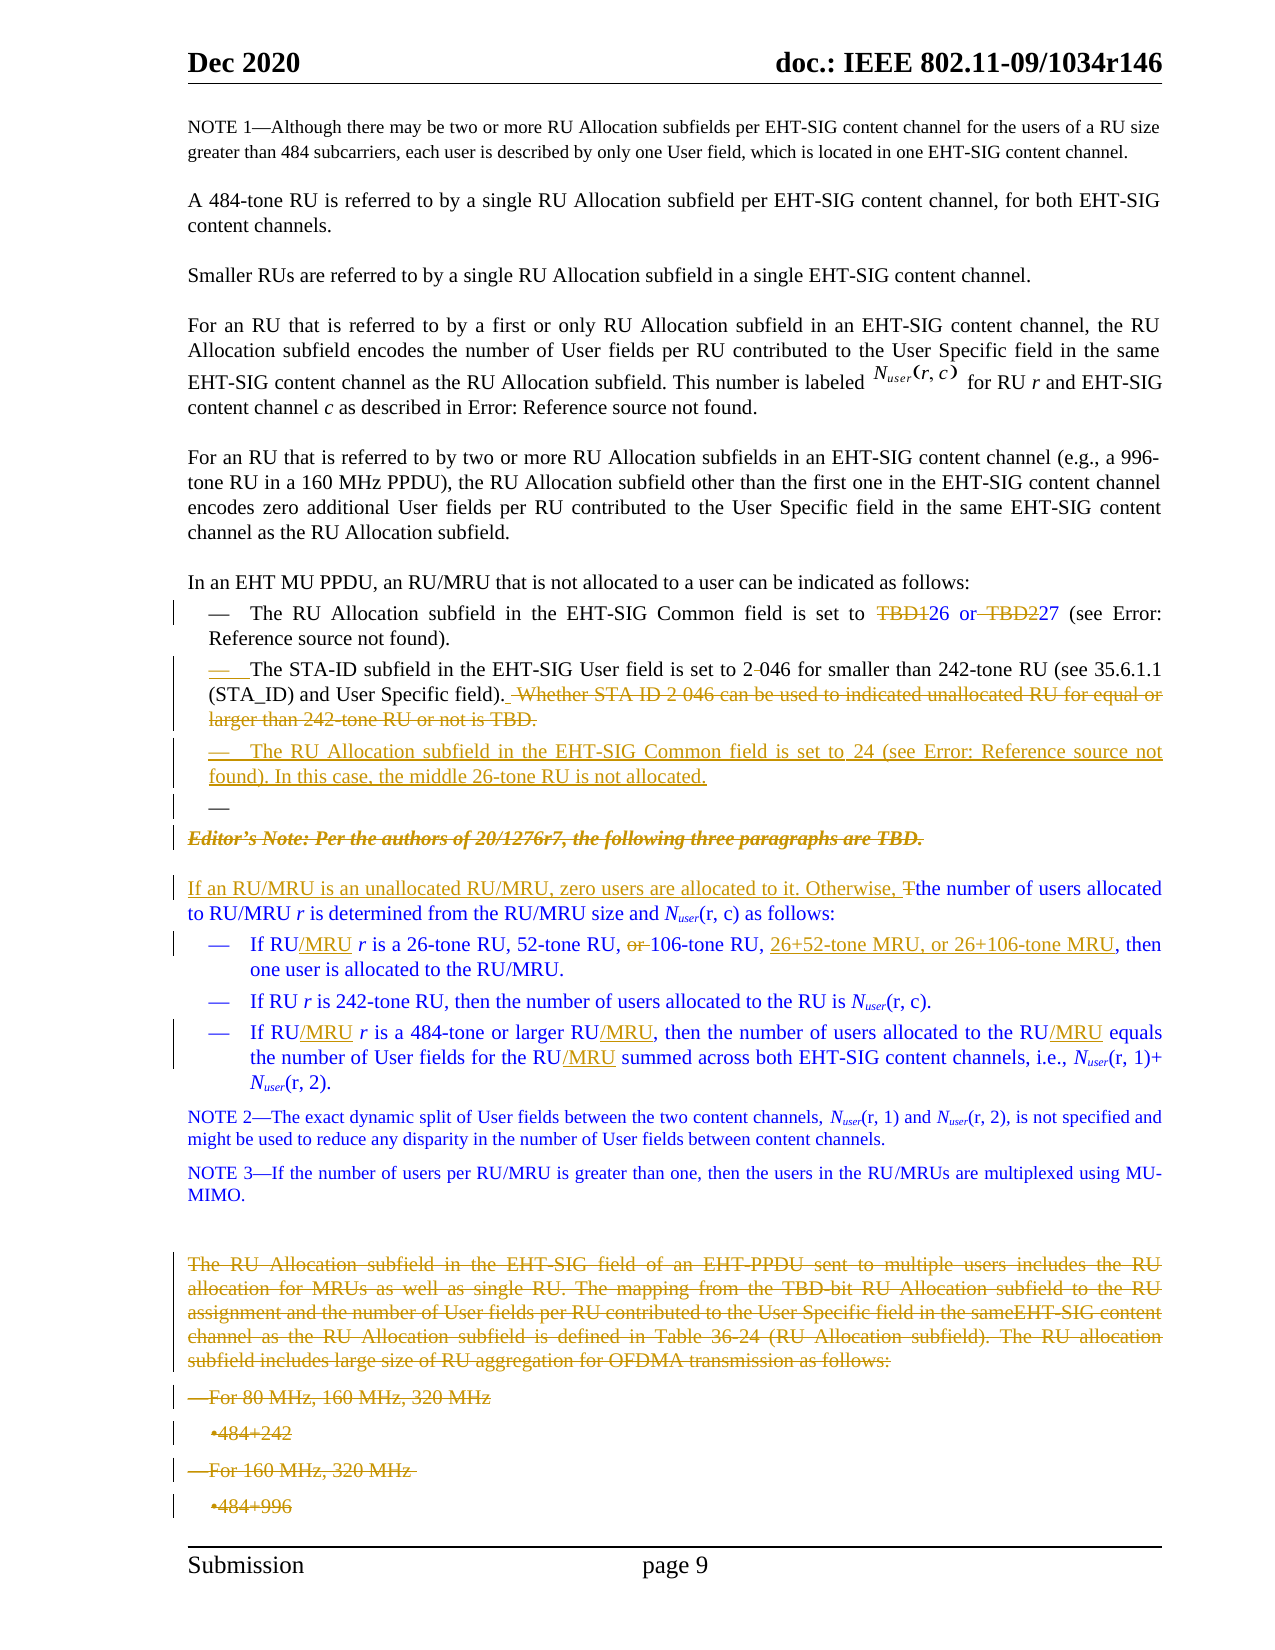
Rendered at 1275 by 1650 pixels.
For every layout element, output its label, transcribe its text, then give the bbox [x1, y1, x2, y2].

text NOTE 1—Although there may be two or more RU Allocation subfields per EHT-SIG content channel for the users of a RU size greater than 484 subcarriers, each user is described by only one User field, which is located in one EHT-SIG content channel. [187, 112, 1162, 162]
text For an RU that is referred to by two or more RU Allocation subfields in an EHT-SIG content channel (e.g., a 996-tone RU in a 160 MHz PPDU), the RU Allocation subfield other than the first one in the EHT-SIG content channel encodes zero additional User fields per RU contributed to the User Specific field in the same EHT-SIG content channel as the RU Allocation subfield. [187, 444, 1162, 544]
text NOTE 2—The exact dynamic split of User fields between the two content channels, Nuser(r, 1) and Nuser(r, 2), is not specified and might be used to reduce any disparity in the number of User fields between content channels. [187, 1106, 1162, 1149]
text In an EHT MU PPDU, an RU/MRU that is not allocated to a user can be indicated as follows: [187, 569, 1162, 594]
list If RU r is 242-tone RU, then the number of users allocated to the RU is Nuser(r, c). [208, 988, 1162, 1013]
text NOTE 3—If the number of users per RU/MRU is greater than one, then the users in the RU/MRUs are multiplexed using MU-MIMO. [187, 1162, 1162, 1205]
text the number of users allocated to RU/MRU r is determined from the RU/MRU size and Nuser(r, c) as follows: [187, 875, 1162, 925]
text A 484-tone RU is referred to by a single RU Allocation subfield per EHT-SIG content channel, for both EHT-SIG content channels. [187, 187, 1162, 237]
list If RU r is a 484-tone or larger RU, then the number of users allocated to the RU equals the number of User fields for the RU summed across both EHT-SIG content channels, i.e., Nuser(r, 1)+ Nuser(r, 2). [208, 1019, 1162, 1094]
list The STA-ID subfield in the EHT-SIG User field is set to 2046 for smaller than 242-tone RU (see 35.6.1.1 (STA_ID) and 36.3.11.8.5 (User Specific field)). [208, 656, 1162, 731]
list If RU r is a 26-tone RU, 52-tone RU, 106-tone RU, , then one user is allocated to the RU/MRU. [208, 931, 1162, 981]
text Smaller RUs are referred to by a single RU Allocation subfield in a single EHT-SIG content channel. [187, 262, 1162, 287]
